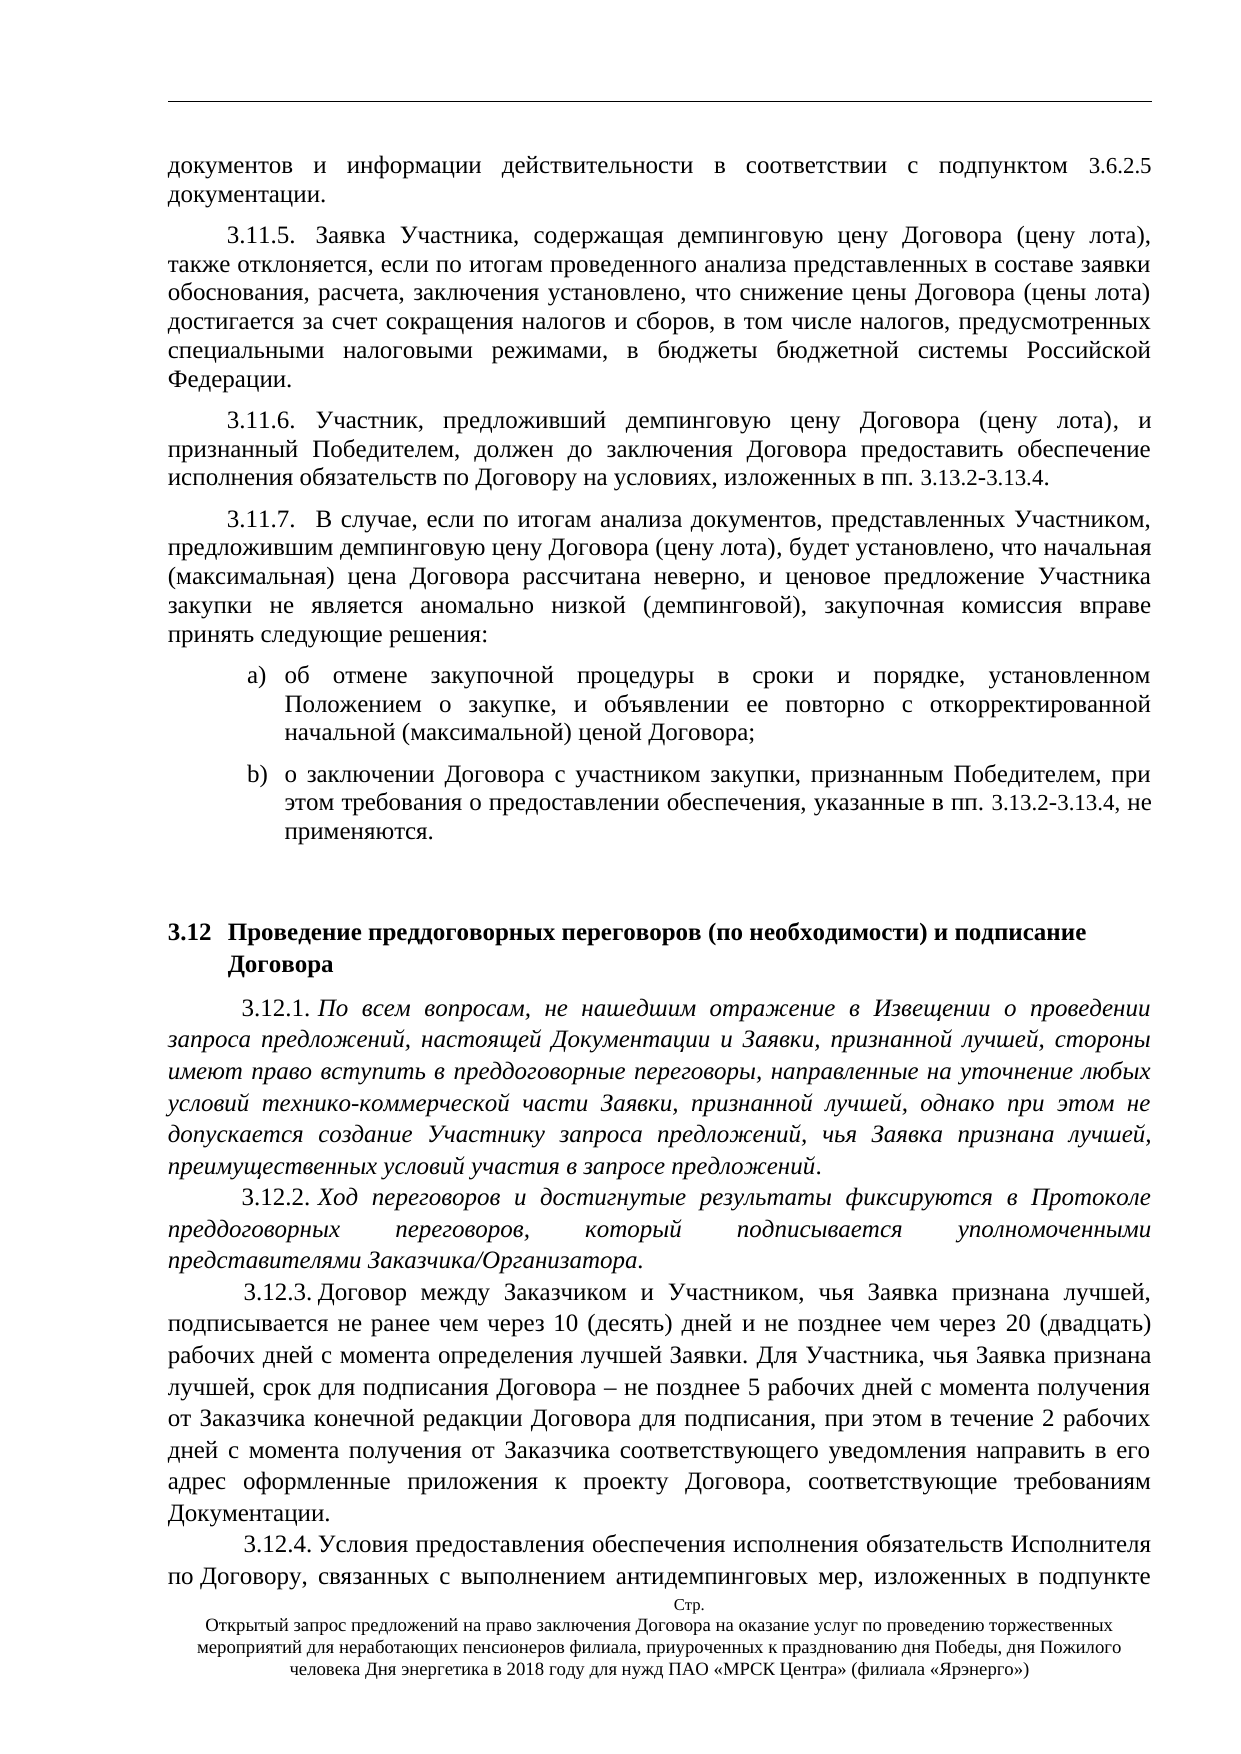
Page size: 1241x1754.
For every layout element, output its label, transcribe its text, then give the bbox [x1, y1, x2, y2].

list В случае, если по итогам анализа документов, представленных Участником, предложившим демпинговую цену Договора (цену лота), будет установлено, что начальная (максимальная) цена Договора рассчитана неверно, и ценовое предложение Участника закупки не является аномально низкой (демпинговой), закупочная комиссия вправе принять следующие решения: [168, 504, 1152, 647]
list Заявка Участника, содержащая демпинговую цену Договора (цену лота), также отклоняется, если по итогам проведенного анализа представленных в составе заявки обоснования, расчета, заключения установлено, что снижение цены Договора (цены лота) достигается за счет сокращения налогов и сборов, в том числе налогов, предусмотренных специальными налоговыми режимами, в бюджеты бюджетной системы Российской Федерации. [168, 220, 1152, 392]
list По всем вопросам, не нашедшим отражение в Извещении о проведении запроса предложений, настоящей Документации и Заявки, признанной лучшей, стороны имеют право вступить в преддоговорные переговоры, направленные на уточнение любых условий технико-коммерческой части Заявки, признанной лучшей, однако при этом не допускается создание Участнику запроса предложений, чья Заявка признана лучшей, преимущественных условий участия в запросе предложений. [168, 993, 1152, 1179]
subtitle Проведение преддоговорных переговоров (по необходимости) и подписание Договора [168, 917, 1152, 978]
list Участник, предложивший демпинговую цену Договора (цену лота), и признанный Победителем, должен до заключения Договора предоставить обеспечение исполнения обязательств по Договору на условиях, изложенных в пп. 3.13.2-3.13.4. [168, 405, 1152, 491]
list Договор между Заказчиком и Участником, чья Заявка признана лучшей, подписывается не ранее чем через 10 (десять) дней и не позднее чем через 20 (двадцать) рабочих дней с момента определения лучшей Заявки. Для Участника, чья Заявка признана лучшей, срок для подписания Договора – не позднее 5 рабочих дней с момента получения от Заказчика конечной редакции Договора для подписания, при этом в течение 2 рабочих дней с момента получения от Заказчика соответствующего уведомления направить в его адрес оформленные приложения к проекту Договора, соответствующие требованиям Документации. [168, 1277, 1152, 1527]
list о заключении Договора с участником закупки, признанным Победителем, при этом требования о предоставлении обеспечения, указанные в пп. 3.13.2-3.13.4, не применяются. [247, 759, 1152, 845]
list Ход переговоров и достигнутые результаты фиксируются в Протоколе преддоговорных переговоров, который подписывается уполномоченными представителями Заказчика/Организатора. [168, 1182, 1152, 1274]
list об отмене закупочной процедуры в сроки и порядке, установленном Положением о закупке, и объявлении ее повторно с откорректированной начальной (максимальной) ценой Договора; [247, 660, 1152, 746]
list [168, 1529, 1152, 1590]
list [168, 150, 1152, 207]
